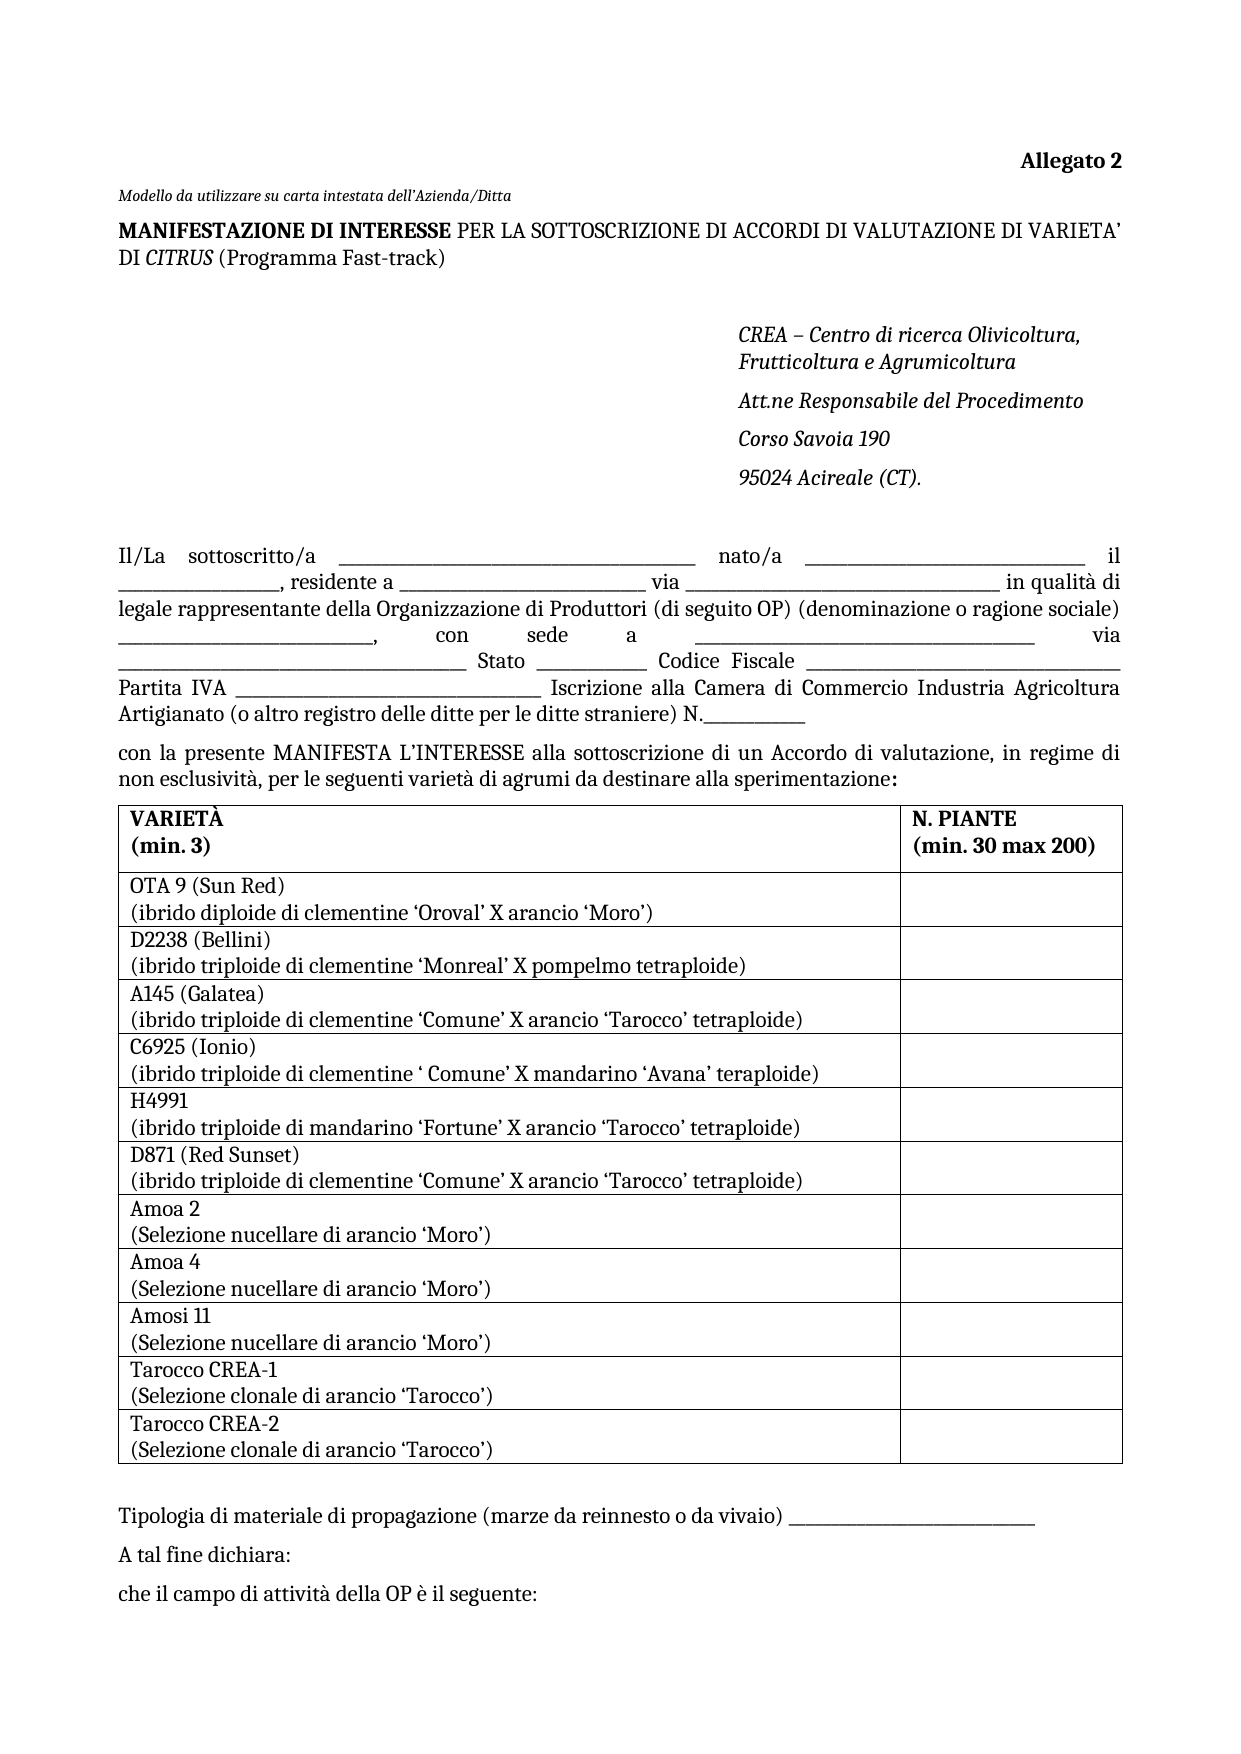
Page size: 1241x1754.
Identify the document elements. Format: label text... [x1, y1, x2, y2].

table_cell [901, 1303, 1122, 1356]
table_cell C6925 (Ionio) (ibrido triploide di clementine ‘ Comune’ X mandarino ‘Avana’ teraploide) [119, 1034, 900, 1087]
text che il campo di attività della OP è il seguente: [118, 1581, 1122, 1607]
table_cell A145 (Galatea) (ibrido triploide di clementine ‘Comune’ X arancio ‘Tarocco’ tetraploide) [119, 980, 900, 1033]
text MANIFESTAZIONE DI INTERESSE PER LA SOTTOSCRIZIONE DI ACCORDI DI VALUTAZIONE DI VARIETA’ DI CITRUS (Programma Fast-track) [118, 218, 1122, 271]
table_cell Tarocco CREA-2 (Selezione clonale di arancio ‘Tarocco’) [119, 1410, 900, 1463]
table_cell Amosi 11 (Selezione nucellare di arancio ‘Moro’) [119, 1303, 900, 1356]
table_cell [901, 927, 1122, 979]
table_cell [901, 1088, 1122, 1141]
text Allegato 2 [118, 148, 1122, 174]
table_cell Amoa 4 (Selezione nucellare di arancio ‘Moro’) [119, 1249, 900, 1302]
table_cell Amoa 2 (Selezione nucellare di arancio ‘Moro’) [119, 1195, 900, 1248]
table_cell [901, 1357, 1122, 1409]
table_cell [901, 1249, 1122, 1302]
text Modello da utilizzare su carta intestata dell’Azienda/Ditta [118, 186, 1122, 206]
text Att.ne Responsabile del Procedimento [738, 387, 1122, 414]
text Corso Savoia 190 [738, 426, 1122, 453]
text Il/La sottoscritto/a __________________________________________ nato/a _________________________________ il ___________________, residente a _____________________________ via _____________________________________ in qualità di legale rappresentante della Organizzazione di Produttori (di seguito OP) (denominazione o ragione sociale) ______________________________, con sede a ________________________________________ via _________________________________________ Stato _____________ Codice Fiscale _____________________________________ Partita IVA ____________________________________ Iscrizione alla Camera di Commercio Industria Agricoltura Artigianato (o altro registro delle ditte per le ditte straniere) N.____________ [118, 543, 1122, 727]
table_header N. PIANTE (min. 30 max 200) [901, 806, 1122, 872]
table_cell OTA 9 (Sun Red) (ibrido diploide di clementine ‘Oroval’ X arancio ‘Moro’) [119, 873, 900, 926]
table_header VARIETÀ (min. 3) [119, 806, 900, 872]
table_cell [901, 873, 1122, 926]
table_cell [901, 1410, 1122, 1463]
text 95024 Acireale (CT). [738, 465, 1122, 491]
text Tipologia di materiale di propagazione (marze da reinnesto o da vivaio) _____________________________ [118, 1503, 1122, 1529]
table_cell [901, 1142, 1122, 1194]
table_cell Tarocco CREA-1 (Selezione clonale di arancio ‘Tarocco’) [119, 1357, 900, 1409]
text con la presente MANIFESTA L’INTERESSE alla sottoscrizione di un Accordo di valutazione, in regime di non esclusività, per le seguenti varietà di agrumi da destinare alla sperimentazione: [118, 740, 1122, 792]
table_cell D871 (Red Sunset) (ibrido triploide di clementine ‘Comune’ X arancio ‘Tarocco’ tetraploide) [119, 1142, 900, 1194]
table_cell [901, 1195, 1122, 1248]
table_cell [901, 980, 1122, 1033]
text CREA – Centro di ricerca Olivicoltura, Frutticoltura e Agrumicoltura [738, 322, 1122, 375]
text A tal fine dichiara: [118, 1542, 1122, 1568]
table_cell H4991 (ibrido triploide di mandarino ‘Fortune’ X arancio ‘Tarocco’ tetraploide) [119, 1088, 900, 1141]
table_cell [901, 1034, 1122, 1087]
table_cell D2238 (Bellini) (ibrido triploide di clementine ‘Monreal’ X pompelmo tetraploide) [119, 927, 900, 979]
